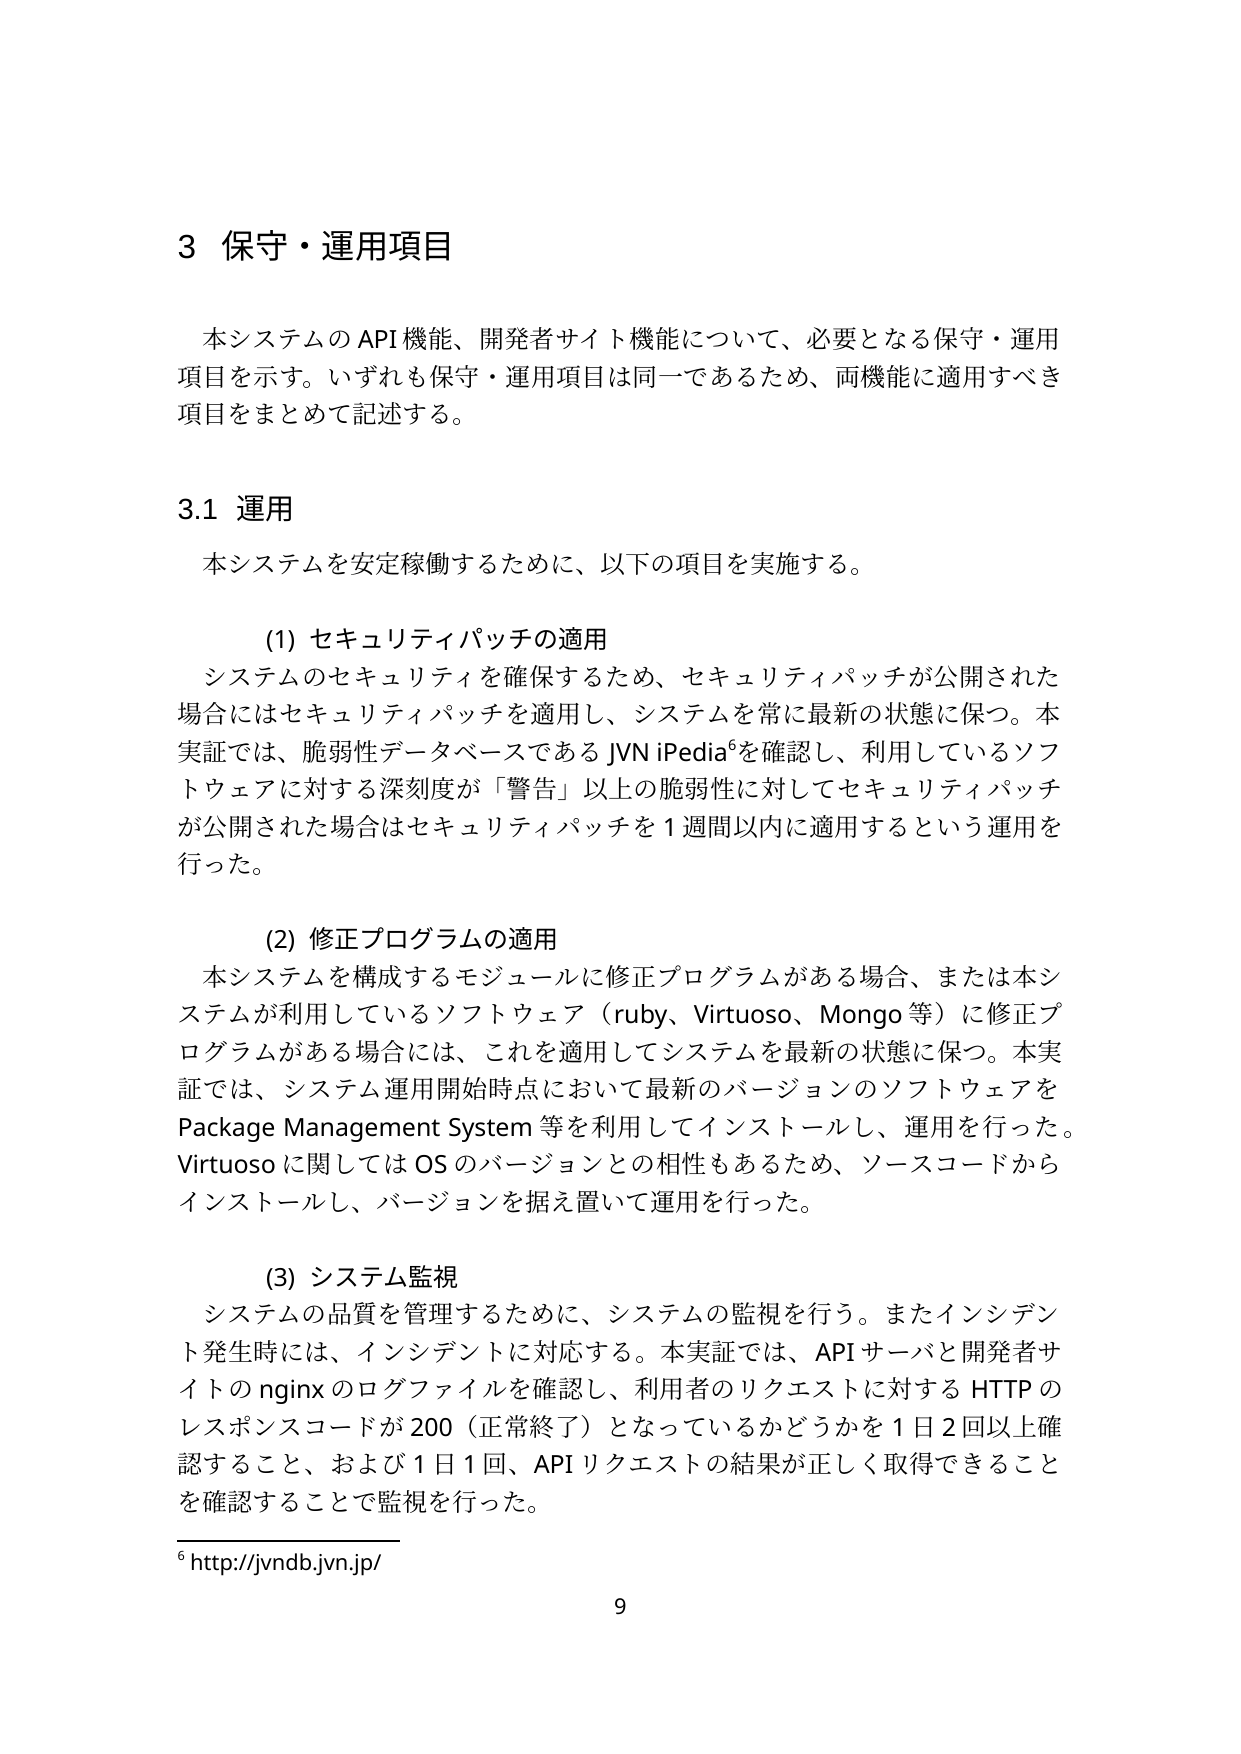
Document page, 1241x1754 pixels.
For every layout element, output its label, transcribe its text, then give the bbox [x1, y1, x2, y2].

text 本システムを安定稼働するために、以下の項目を実施する。 [177, 544, 1063, 582]
subtitle 修正プログラムの適用 [266, 919, 1063, 957]
subtitle システム監視 [266, 1257, 1063, 1294]
text システムの品質を管理するために、システムの監視を行う。またインシデント発生時には、インシデントに対応する。本実証では、APIサーバと開発者サイトのnginxのログファイルを確認し、利用者のリクエストに対するHTTPのレスポンスコードが200（正常終了）となっているかどうかを1日2回以上確認すること、および1日1回、APIリクエストの結果が正しく取得できることを確認することで監視を行った。 [177, 1294, 1063, 1519]
text 本システムのAPI機能、開発者サイト機能について、必要となる保守・運用項目を示す。いずれも保守・運用項目は同一であるため、両機能に適用すべき項目をまとめて記述する。 [177, 319, 1063, 432]
text 本システムを構成するモジュールに修正プログラムがある場合、または本システムが利用しているソフトウェア（ruby、Virtuoso、Mongo等）に修正プログラムがある場合には、これを適用してシステムを最新の状態に保つ。本実証では、システム運用開始時点において最新のバージョンのソフトウェアをPackage Management System等を利用してインストールし、運用を行った。Virtuosoに関してはOSのバージョンとの相性もあるため、ソースコードからインストールし、バージョンを据え置いて運用を行った。 [177, 957, 1063, 1219]
subtitle セキュリティパッチの適用 [266, 619, 1063, 657]
subtitle 保守・運用項目 [177, 207, 1063, 282]
subtitle 運用 [177, 469, 1063, 544]
text システムのセキュリティを確保するため、セキュリティパッチが公開された場合にはセキュリティパッチを適用し、システムを常に最新の状態に保つ。本実証では、脆弱性データベースであるJVN iPediaを確認し、利用しているソフトウェアに対する深刻度が「警告」以上の脆弱性に対してセキュリティパッチが公開された場合はセキュリティパッチを1週間以内に適用するという運用を行った。 [177, 657, 1063, 882]
